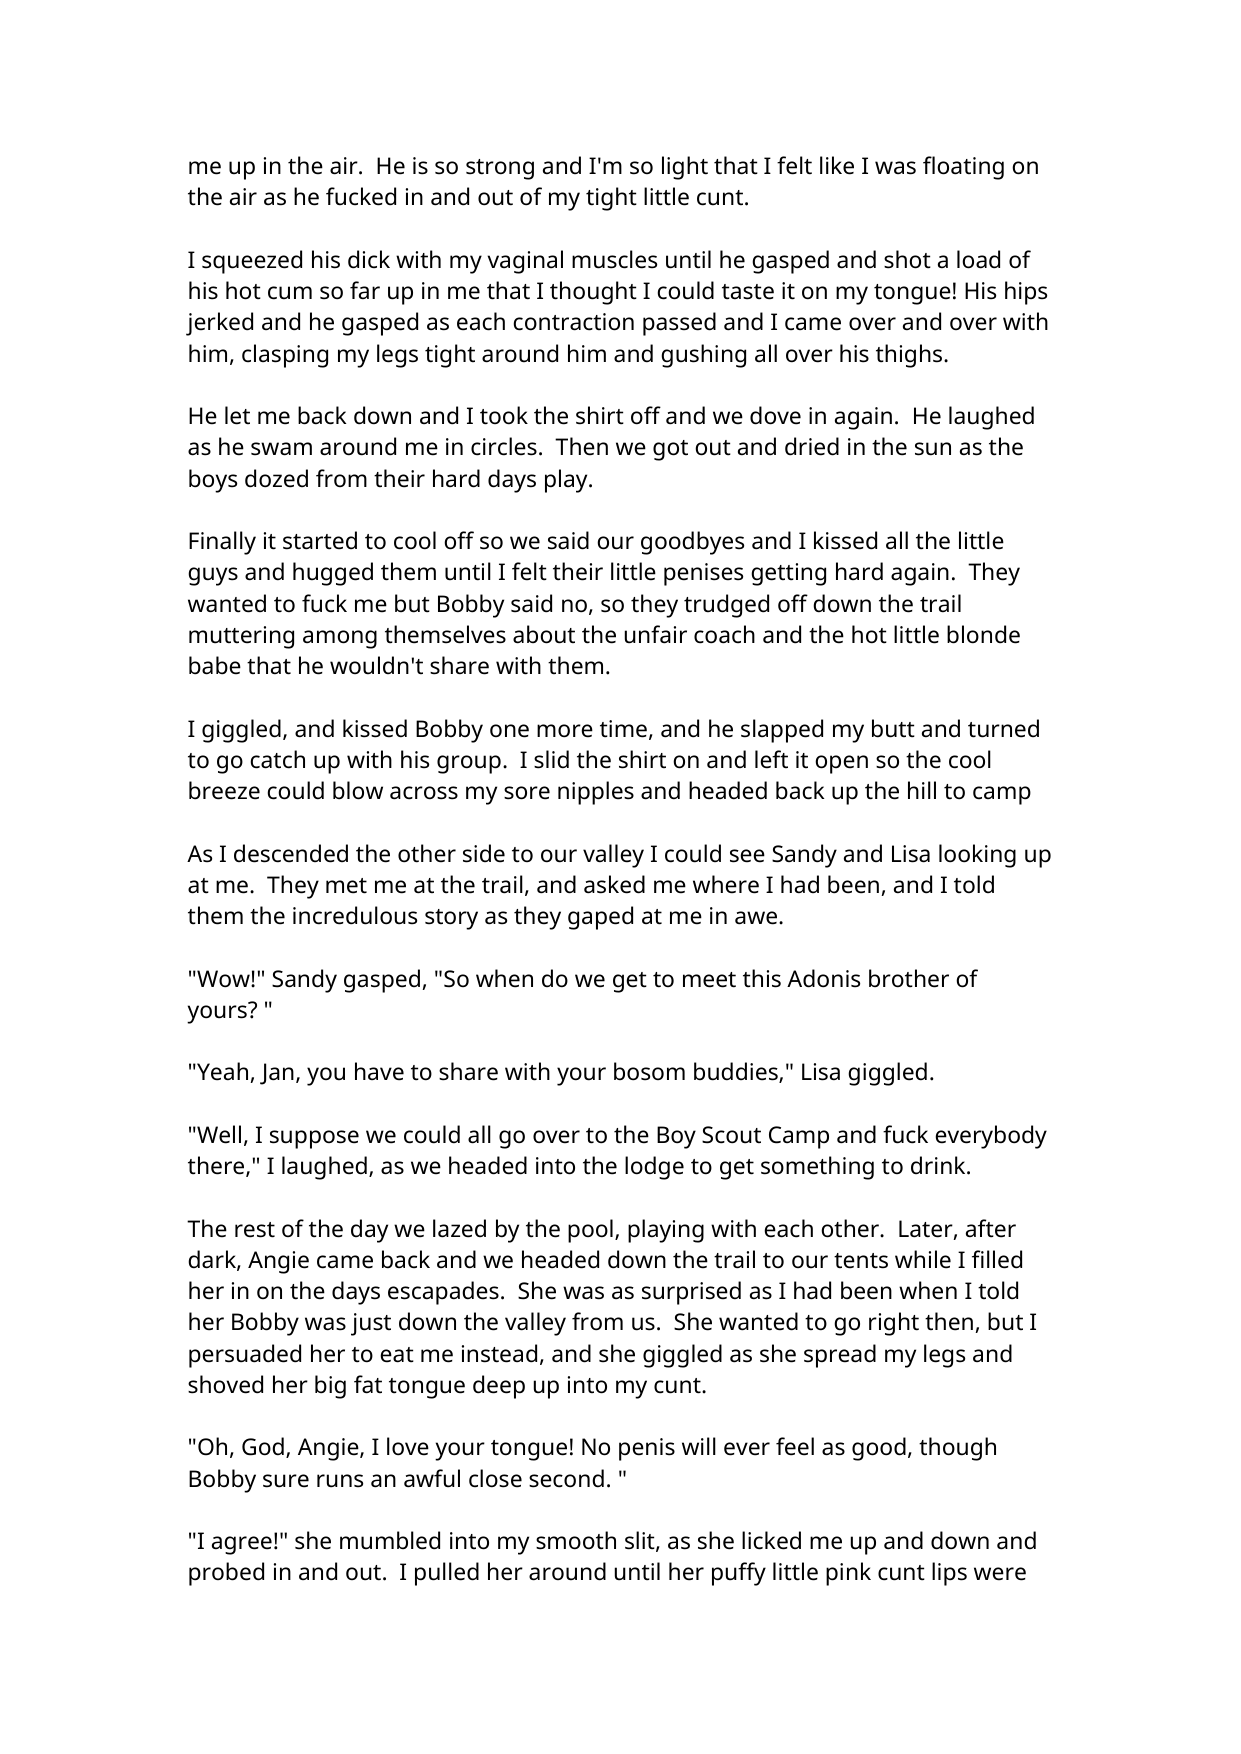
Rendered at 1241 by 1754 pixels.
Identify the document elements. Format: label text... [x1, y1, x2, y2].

text The rest of the day we lazed by the pool, playing with each other. Later, after dark, Angie came back and we headed down the trail to our tents while I filled her in on the days escapades. She was as surprised as I had been when I told her Bobby was just down the valley from us. She wanted to go right then, but I persuaded her to eat me instead, and she giggled as she spread my legs and shoved her big fat tongue deep up into my cunt. [187, 1212, 1053, 1400]
text "Well, I suppose we could all go over to the Boy Scout Camp and fuck everybody there," I laughed, as we headed into the lodge to get something to drink. [187, 1119, 1053, 1181]
text He let me back down and I took the shirt off and we dove in again. He laughed as he swam around me in circles. Then we got out and dried in the sun as the boys dozed from their hard days play. [187, 400, 1053, 494]
text "Yeah, Jan, you have to share with your bosom buddies," Lisa giggled. [187, 1056, 1053, 1087]
text "Wow!" Sandy gasped, "So when do we get to meet this Adonis brother of yours? " [187, 962, 1053, 1025]
text I giggled, and kissed Bobby one more time, and he slapped my butt and turned to go catch up with his group. I slid the shirt on and left it open so the cool breeze could blow across my sore nipples and headed back up the hill to camp [187, 712, 1053, 806]
text "Oh, God, Angie, I love your tongue! No penis will ever feel as good, though Bobby sure runs an awful close second. " [187, 1431, 1053, 1494]
text I squeezed his dick with my vaginal muscles until he gasped and shot a load of his hot cum so far up in me that I thought I could taste it on my tongue! His hips jerked and he gasped as each contraction passed and I came over and over with him, clasping my legs tight around him and gushing all over his thighs. [187, 244, 1053, 369]
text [187, 150, 1053, 212]
text As I descended the other side to our valley I could see Sandy and Lisa looking up at me. They met me at the trail, and asked me where I had been, and I told them the incredulous story as they gaped at me in awe. [187, 837, 1053, 931]
text Finally it started to cool off so we said our goodbyes and I kissed all the little guys and hugged them until I felt their little penises getting hard again. They wanted to fuck me but Bobby said no, so they trudged off down the trail muttering among themselves about the unfair coach and the hot little blonde babe that he wouldn't share with them. [187, 525, 1053, 681]
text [187, 1525, 1053, 1587]
